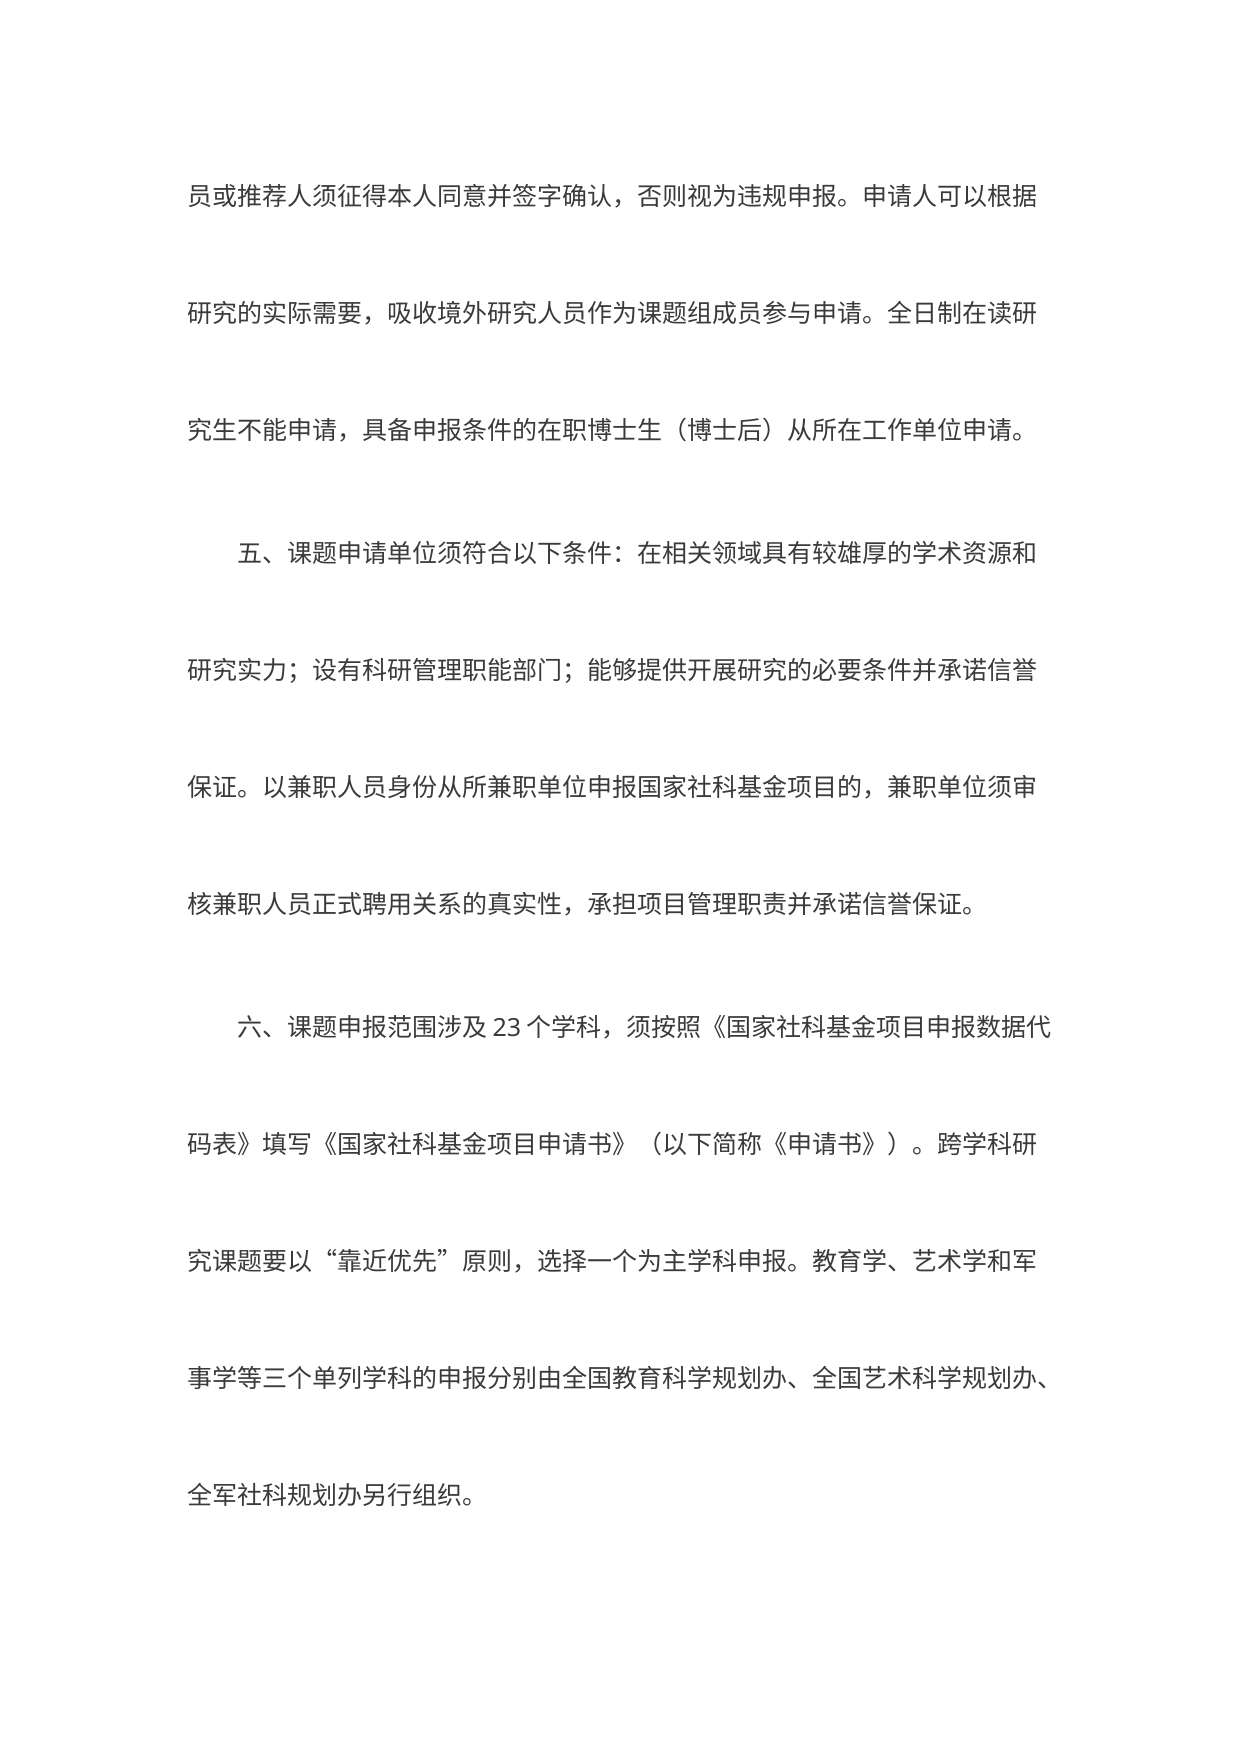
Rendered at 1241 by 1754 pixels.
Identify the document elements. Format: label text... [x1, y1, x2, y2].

text 六、课题申报范围涉及23个学科，须按照《国家社科基金项目申报数据代码表》填写《国家社科基金项目申请书》（以下简称《申请书》）。跨学科研究课题要以“靠近优先”原则，选择一个为主学科申报。教育学、艺术学和军事学等三个单列学科的申报分别由全国教育科学规划办、全国艺术科学规划办、全军社科规划办另行组织。 [187, 993, 1053, 1526]
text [187, 162, 1053, 461]
text 五、课题申请单位须符合以下条件：在相关领域具有较雄厚的学术资源和研究实力；设有科研管理职能部门；能够提供开展研究的必要条件并承诺信誉保证。以兼职人员身份从所兼职单位申报国家社科基金项目的，兼职单位须审核兼职人员正式聘用关系的真实性，承担项目管理职责并承诺信誉保证。 [187, 519, 1053, 935]
